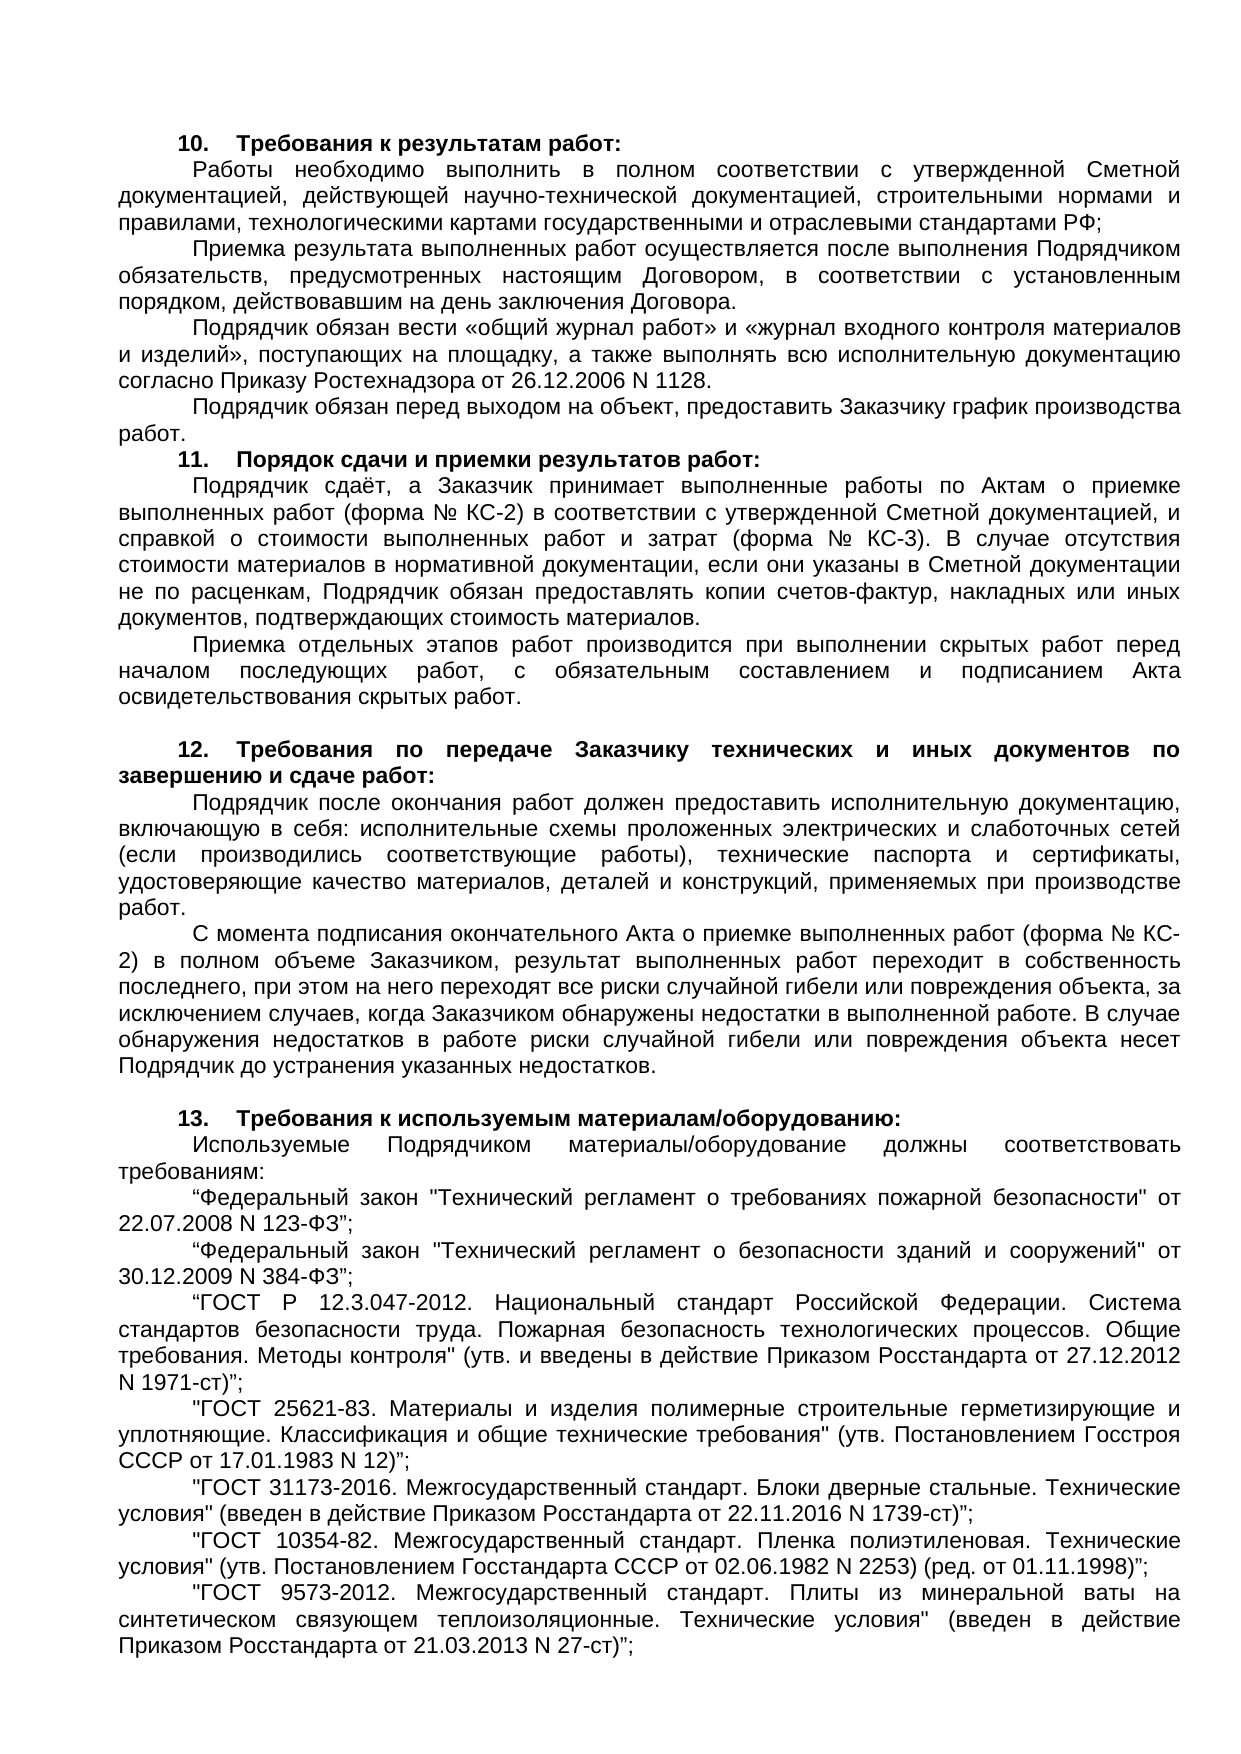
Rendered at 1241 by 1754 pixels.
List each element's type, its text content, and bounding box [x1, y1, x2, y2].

text "ГОСТ 9573-2012. Межгосударственный стандарт. Плиты из минеральной ваты на синтетическом связующем теплоизоляционные. Технические условия" (введен в действие Приказом Росстандарта от 21.03.2013 N 27-ст)”; [118, 1579, 1181, 1658]
list Требования к результатам работ: [118, 130, 1181, 156]
text "ГОСТ 10354-82. Межгосударственный стандарт. Пленка полиэтиленовая. Технические условия" (утв. Постановлением Госстандарта СССР от 02.06.1982 N 2253) (ред. от 01.11.1998)”; [118, 1527, 1181, 1579]
text "ГОСТ 31173-2016. Межгосударственный стандарт. Блоки дверные стальные. Технические условия" (введен в действие Приказом Росстандарта от 22.11.2016 N 1739-ст)”; [118, 1474, 1181, 1527]
text "ГОСТ 25621-83. Материалы и изделия полимерные строительные герметизирующие и уплотняющие. Классификация и общие технические требования" (утв. Постановлением Госстроя СССР от 17.01.1983 N 12)”; [118, 1395, 1181, 1474]
text Подрядчик обязан вести «общий журнал работ» и «журнал входного контроля материалов и изделий», поступающих на площадку, а также выполнять всю исполнительную документацию согласно Приказу Ростехнадзора от 26.12.2006 N 1128. [118, 314, 1181, 393]
text Подрядчик обязан перед выходом на объект, предоставить Заказчику график производства работ. [118, 393, 1181, 446]
text Приемка результата выполненных работ осуществляется после выполнения Подрядчиком обязательств, предусмотренных настоящим Договором, в соответствии с установленным порядком, действовавшим на день заключения Договора. [118, 235, 1181, 314]
text “Федеральный закон "Технический регламент о безопасности зданий и сооружений" от 30.12.2009 N 384-ФЗ”; [118, 1237, 1181, 1289]
list Требования к используемым материалам/оборудованию: [118, 1105, 1181, 1131]
text Подрядчик после окончания работ должен предоставить исполнительную документацию, включающую в себя: исполнительные схемы проложенных электрических и слаботочных сетей (если производились соответствующие работы), технические паспорта и сертификаты, удостоверяющие качество материалов, деталей и конструкций, применяемых при производстве работ. [118, 789, 1181, 920]
list Порядок сдачи и приемки результатов работ: [118, 446, 1181, 472]
text Приемка отдельных этапов работ производится при выполнении скрытых работ перед началом последующих работ, с обязательным составлением и подписанием Акта освидетельствования скрытых работ. [118, 631, 1181, 709]
text “ГОСТ Р 12.3.047-2012. Национальный стандарт Российской Федерации. Система стандартов безопасности труда. Пожарная безопасность технологических процессов. Общие требования. Методы контроля" (утв. и введены в действие Приказом Росстандарта от 27.12.2012 N 1971-ст)”; [118, 1289, 1181, 1395]
text Работы необходимо выполнить в полном соответствии с утвержденной Сметной документацией, действующей научно-технической документацией, строительными нормами и правилами, технологическими картами государственными и отраслевыми стандартами РФ; [118, 156, 1181, 235]
text Подрядчик сдаёт, а Заказчик принимает выполненные работы по Актам о приемке выполненных работ (форма № КС-2) в соответствии с утвержденной Сметной документацией, и справкой о стоимости выполненных работ и затрат (форма № КС-3). В случае отсутствия стоимости материалов в нормативной документации, если они указаны в Сметной документации не по расценкам, Подрядчик обязан предоставлять копии счетов-фактур, накладных или иных документов, подтверждающих стоимость материалов. [118, 472, 1181, 631]
text Используемые Подрядчиком материалы/оборудование должны соответствовать требованиям: [118, 1131, 1181, 1184]
list Требования по передаче Заказчику технических и иных документов по завершению и сдаче работ: [118, 736, 1181, 789]
text “Федеральный закон "Технический регламент о требованиях пожарной безопасности" от 22.07.2008 N 123-ФЗ”; [118, 1184, 1181, 1237]
text С момента подписания окончательного Акта о приемке выполненных работ (форма № КС-2) в полном объеме Заказчиком, результат выполненных работ переходит в собственность последнего, при этом на него переходят все риски случайной гибели или повреждения объекта, за исключением случаев, когда Заказчиком обнаружены недостатки в выполненной работе. В случае обнаружения недостатков в работе риски случайной гибели или повреждения объекта несет Подрядчик до устранения указанных недостатков. [118, 920, 1181, 1078]
